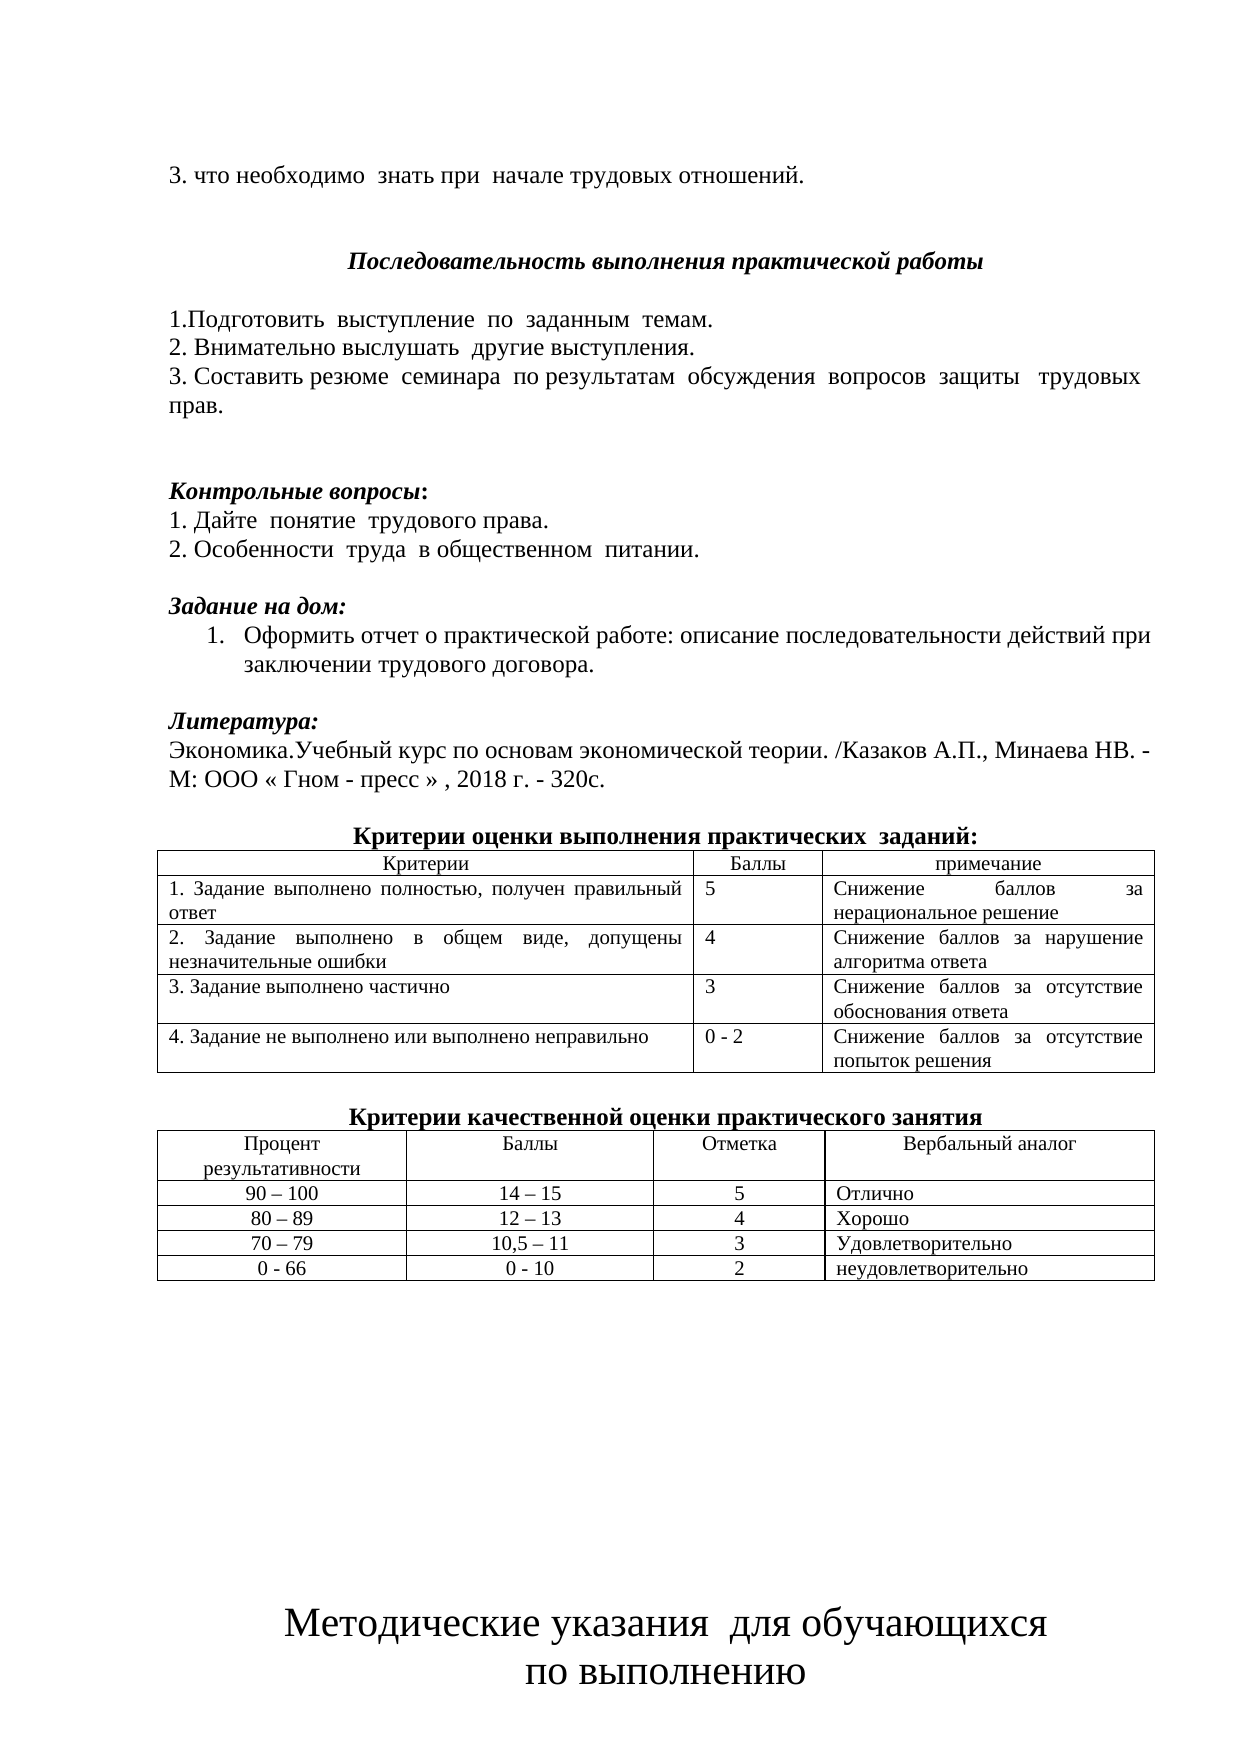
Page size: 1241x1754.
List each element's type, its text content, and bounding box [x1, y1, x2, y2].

text по выполнению [169, 1645, 1162, 1693]
table_cell 0 - 2 [694, 1024, 822, 1072]
table_cell 5 [694, 876, 822, 924]
table_cell 0 - 10 [407, 1256, 653, 1280]
table_cell 4. Задание не выполнено или выполнено неправильно [158, 1024, 693, 1072]
table_cell неудовлетворительно [826, 1256, 1154, 1280]
table_cell 80 – 89 [158, 1206, 406, 1230]
table_cell Снижение баллов за отсутствие обоснования ответа [823, 975, 1154, 1023]
table_cell Удовлетворительно [826, 1231, 1154, 1255]
table_cell Хорошо [826, 1206, 1154, 1230]
table_cell 12 – 13 [407, 1206, 653, 1230]
table_cell 3 [654, 1231, 824, 1255]
text Последовательность выполнения практической работы [169, 246, 1162, 275]
table_header Процент результативности [158, 1131, 406, 1179]
table_header Баллы [694, 851, 822, 875]
text Экономика.Учебный курс по основам экономической теории. /Казаков А.П., Минаева НВ. - М: ООО « Гном - пресс » , 2018 г. - 320с. [169, 735, 1162, 792]
text 2. Особенности труда в общественном питании. [169, 534, 1162, 562]
text Литература: [169, 706, 1162, 735]
table_header Отметка [654, 1131, 824, 1179]
table_header примечание [823, 851, 1154, 875]
text Критерии качественной оценки практического занятия [169, 1102, 1162, 1130]
table_cell 2. Задание выполнено в общем виде, допущены незначительные ошибки [158, 925, 693, 973]
table_cell Снижение баллов за нарушение алгоритма ответа [823, 925, 1154, 973]
table_cell Отлично [826, 1181, 1154, 1204]
text 3. Составить резюме семинара по результатам обсуждения вопросов защиты трудовых прав. [169, 361, 1162, 419]
table_cell Снижение баллов за отсутствие попыток решения [823, 1024, 1154, 1072]
table_cell 5 [654, 1181, 824, 1204]
list Оформить отчет о практической работе: описание последовательности действий при заключении трудового договора. [206, 620, 1162, 677]
table_cell 90 – 100 [158, 1181, 406, 1204]
text Задание на дом: [169, 591, 1162, 620]
table_cell 4 [654, 1206, 824, 1230]
text Методические указания для обучающихся [169, 1597, 1162, 1645]
text 1. Дайте понятие трудового права. [169, 505, 1162, 534]
table_cell 10,5 – 11 [407, 1231, 653, 1255]
table_cell 3. Задание выполнено частично [158, 975, 693, 1023]
text 2. Внимательно выслушать другие выступления. [169, 332, 1162, 361]
text 3. что необходимо знать при начале трудовых отношений. [169, 160, 1162, 189]
table_header Баллы [407, 1131, 653, 1179]
table_cell 0 - 66 [158, 1256, 406, 1280]
text Контрольные вопросы: [169, 476, 1162, 505]
text Критерии оценки выполнения практических заданий: [169, 821, 1162, 850]
table_cell 1. Задание выполнено полностью, получен правильный ответ [158, 876, 693, 924]
table_cell 14 – 15 [407, 1181, 653, 1204]
table_cell 4 [694, 925, 822, 973]
table_cell Снижение баллов за нерациональное решение [823, 876, 1154, 924]
table_header Критерии [158, 851, 693, 875]
table_header Вербальный аналог [826, 1131, 1154, 1179]
text 1.Подготовить выступление по заданным темам. [169, 304, 1162, 332]
table_cell 70 – 79 [158, 1231, 406, 1255]
table_cell 3 [694, 975, 822, 1023]
table_cell 2 [654, 1256, 824, 1280]
